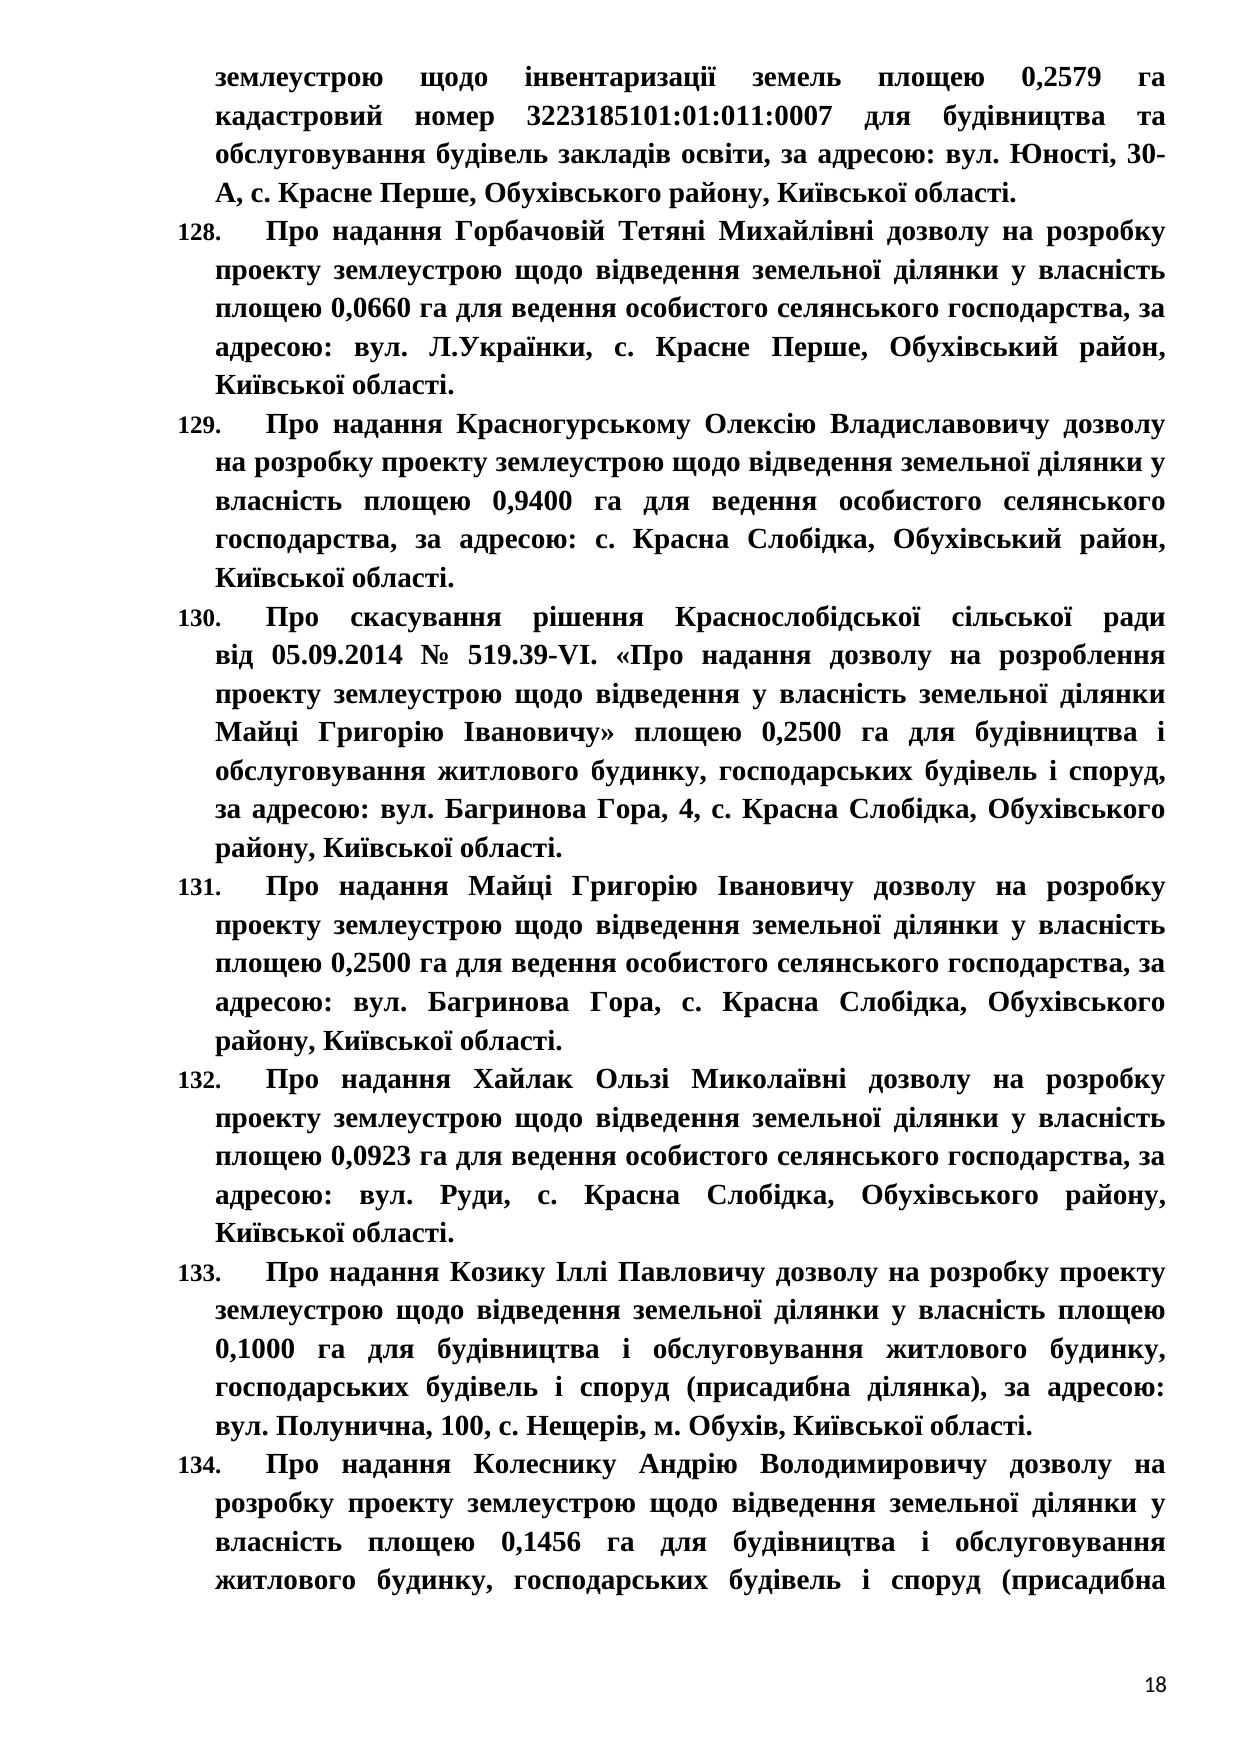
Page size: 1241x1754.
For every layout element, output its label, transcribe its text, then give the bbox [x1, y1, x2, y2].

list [177, 59, 1167, 208]
list Про надання Козику Іллі Павловичу дозволу на розробку проекту землеустрою щодо відведення земельної ділянки у власність площею 0,1000 га для будівництва і обслуговування житлового будинку, господарських будівель і споруд (присадибна ділянка), за адресою: вул. Полунична, 100, с. Нещерів, м. Обухів, Київської області. [177, 1254, 1167, 1442]
list Про скасування рішення Краснослобідської сільської ради від 05.09.2014 № 519.39-VI. «Про надання дозволу на розроблення проекту землеустрою щодо відведення у власність земельної ділянки Майці Григорію Івановичу» площею 0,2500 га для будівництва і обслуговування житлового будинку, господарських будівель і споруд, за адресою: вул. Багринова Гора, 4, с. Красна Слобідка, Обухівського району, Київської області. [177, 599, 1167, 863]
list Про надання Майці Григорію Івановичу дозволу на розробку проекту землеустрою щодо відведення земельної ділянки у власність площею 0,2500 га для ведення особистого селянського господарства, за адресою: вул. Багринова Гора, с. Красна Слобідка, Обухівського району, Київської області. [177, 868, 1167, 1056]
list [177, 1447, 1167, 1596]
list Про надання Горбачовій Тетяні Михайлівні дозволу на розробку проекту землеустрою щодо відведення земельної ділянки у власність площею 0,0660 га для ведення особистого селянського господарства, за адресою: вул. Л.Українки, с. Красне Перше, Обухівський район, Київської області. [177, 213, 1167, 401]
list Про надання Хайлак Ользі Миколаївні дозволу на розробку проекту землеустрою щодо відведення земельної ділянки у власність площею 0,0923 га для ведення особистого селянського господарства, за адресою: вул. Руди, с. Красна Слобідка, Обухівського району, Київської області. [177, 1061, 1167, 1249]
list Про надання Красногурському Олексію Владиславовичу дозволу на розробку проекту землеустрою щодо відведення земельної ділянки у власність площею 0,9400 га для ведення особистого селянського господарства, за адресою: с. Красна Слобідка, Обухівський район, Київської області. [177, 406, 1167, 594]
